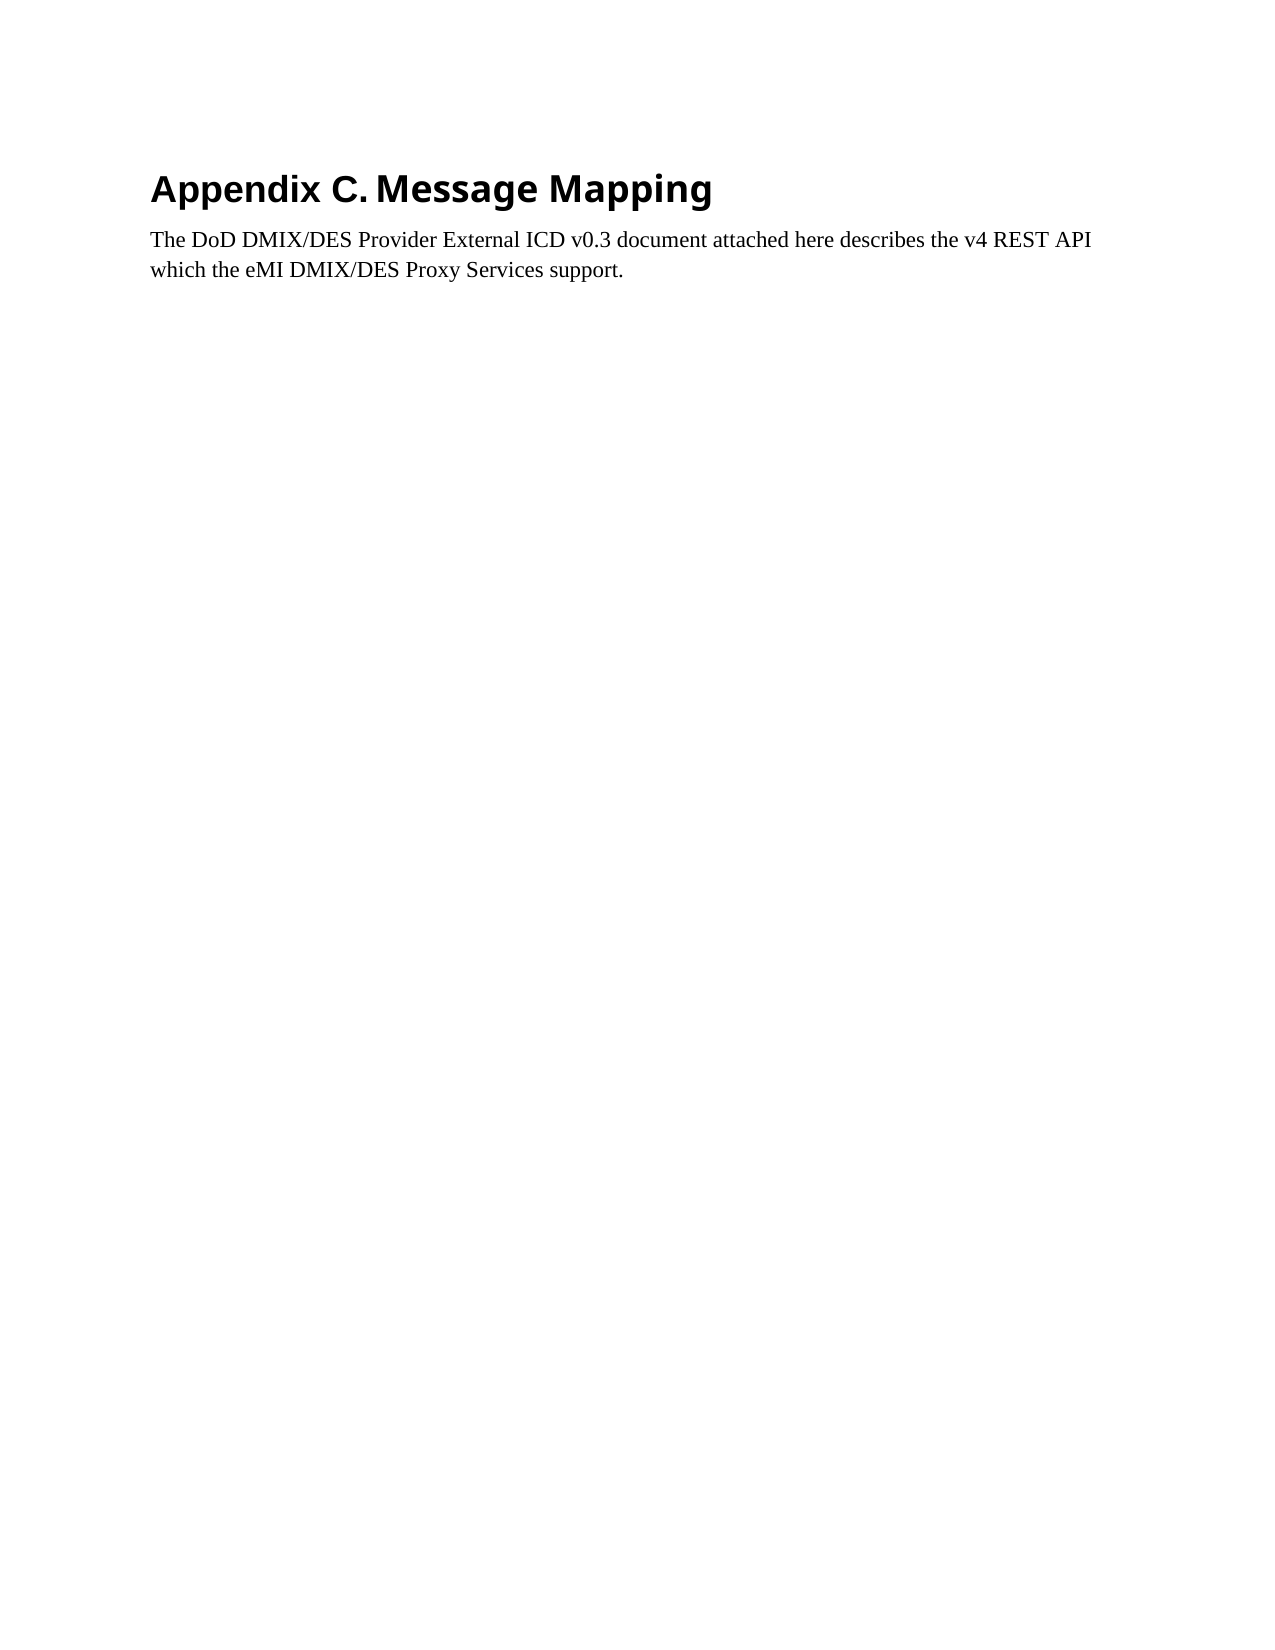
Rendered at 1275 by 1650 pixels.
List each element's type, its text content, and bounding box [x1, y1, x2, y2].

text Message Mapping [150, 162, 1125, 213]
text The DoD DMIX/DES Provider External ICD v0.3 document attached here describes the v4 REST API which the eMI DMIX/DES Proxy Services support. [150, 226, 1125, 283]
